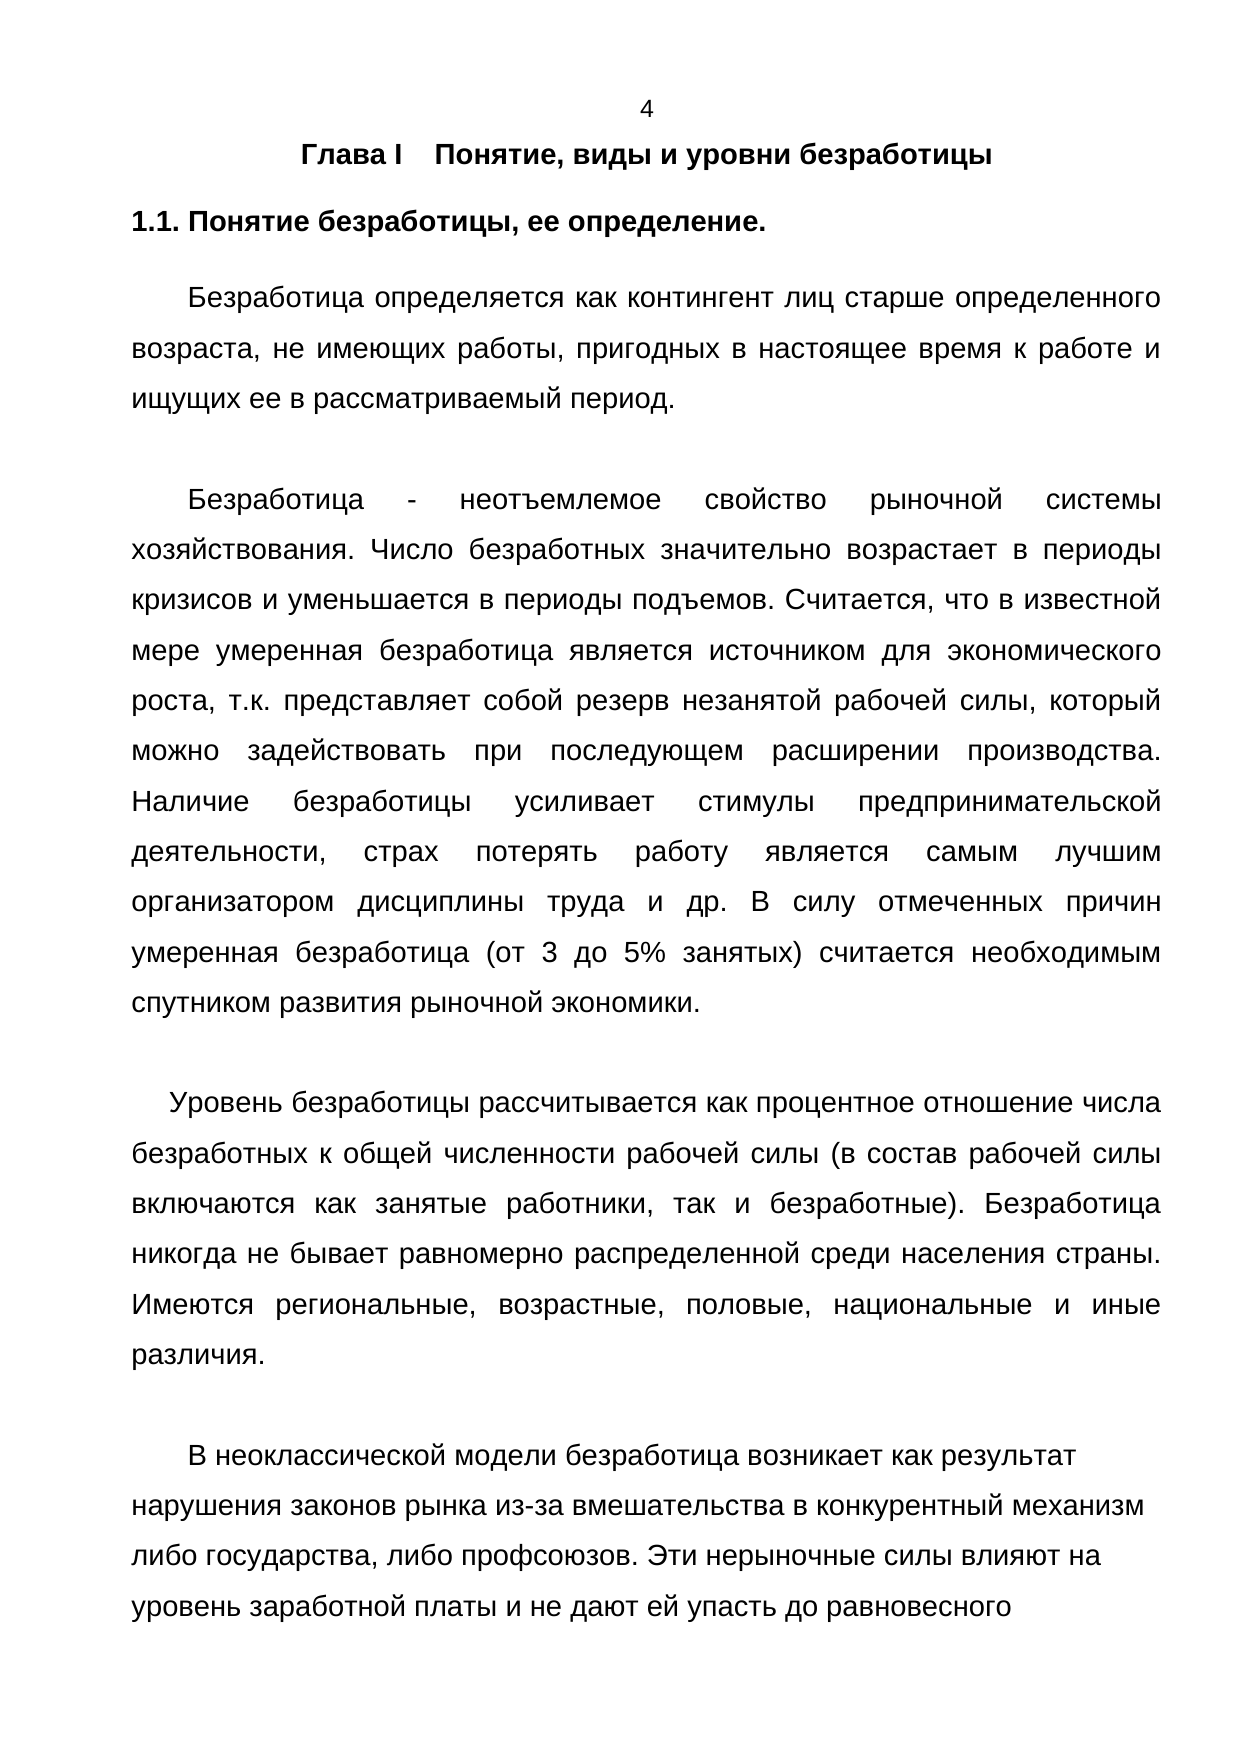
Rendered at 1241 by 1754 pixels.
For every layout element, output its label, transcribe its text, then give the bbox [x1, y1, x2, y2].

text Безработица - неотъемлемое свойство рыночной системы хозяйствования. Число безработных значительно возрастает в периоды кризисов и уменьшается в периоды подъемов. Считается, что в известной мере умеренная безработица является источником для экономического роста, т.к. представляет собой резерв незанятой рабочей силы, который можно задействовать при последующем расширении производства. Наличие безработицы усиливает стимулы предпринимательской деятельности, страх потерять работу является самым лучшим организатором дисциплины труда и др. В силу отмеченных причин умеренная безработица (от 3 до 5% занятых) считается необходимым спутником развития рыночной экономики. [131, 482, 1162, 1018]
text 4 [131, 94, 1162, 122]
text 1.1. Понятие безработицы, ее определение. [131, 204, 1162, 237]
text Безработица определяется как контингент лиц старше определенного возраста, не имеющих работы, пригодных в настоящее время к работе и ищущих ее в рассматриваемый период. [131, 281, 1162, 415]
text В неоклассической модели безработица возникает как результат нарушения законов рынка из-за вмешательства в конкурентный механизм либо государства, либо профсоюзов. Эти нерыночные силы влияют на уровень заработной платы и не дают ей упасть до равновесного [131, 1438, 1162, 1622]
text Уровень безработицы рассчитывается как процентное отношение числа безработных к общей численности рабочей силы (в состав рабочей силы включаются как занятые работники, так и безработные). Безработица никогда не бывает равномерно распределенной среди населения страны. Имеются региональные, возрастные, половые, национальные и иные различия. [131, 1086, 1162, 1371]
text Глава I Понятие, виды и уровни безработицы [131, 137, 1162, 170]
